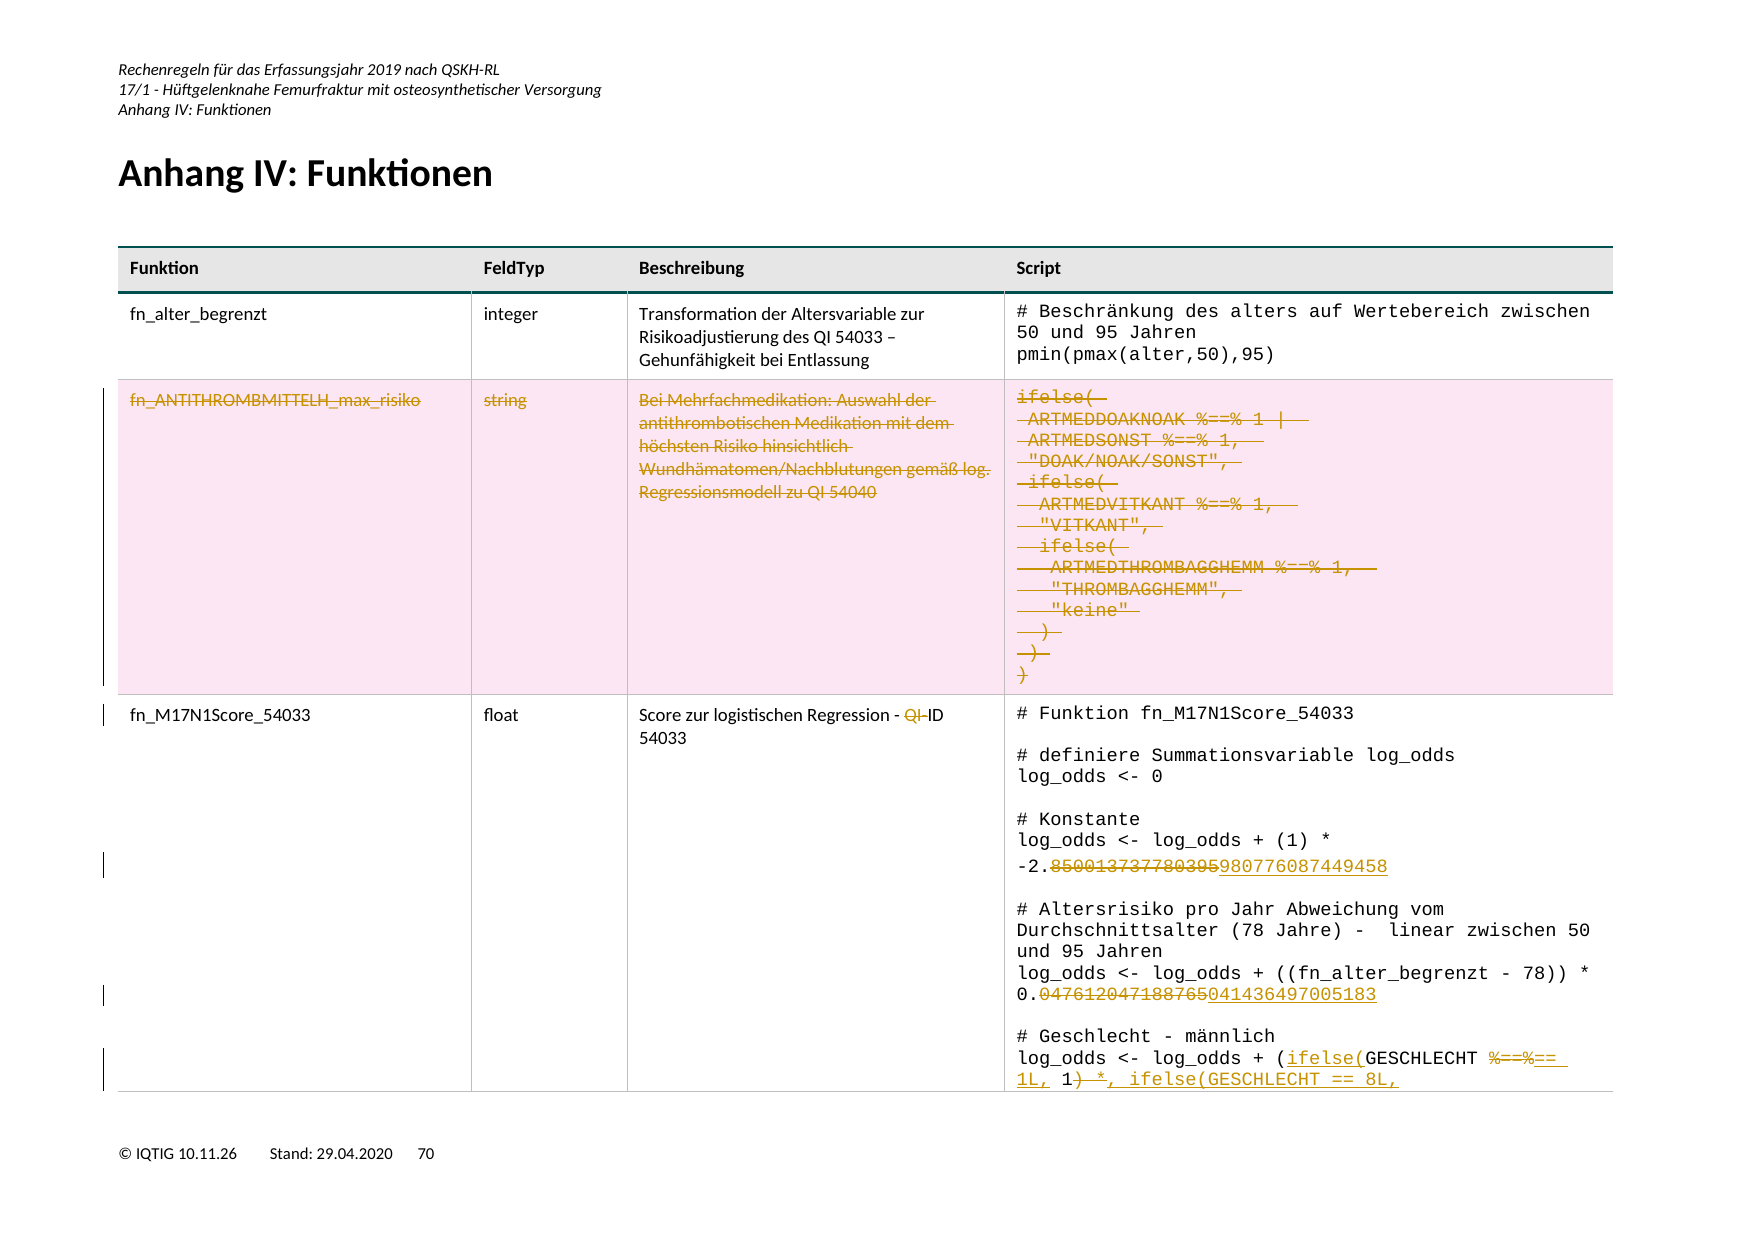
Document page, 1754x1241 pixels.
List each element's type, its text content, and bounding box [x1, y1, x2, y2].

table_cell fn_alter_begrenzt [118, 294, 471, 379]
table_header Beschreibung [627, 248, 1005, 291]
table_cell integer [472, 294, 627, 379]
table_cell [628, 695, 1004, 1091]
table_header FeldTyp [472, 248, 627, 291]
table_cell fn_M17N1Score_54033 [118, 695, 471, 1091]
table_header Funktion [118, 248, 472, 291]
table_cell float [472, 695, 627, 1091]
text Anhang IV: Funktionen [118, 148, 1636, 196]
table_cell Transformation der Altersvariable zur Risikoadjustierung des QI 54033 – Gehunfähigkeit bei Entlassung [628, 294, 1004, 379]
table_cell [1005, 695, 1613, 1091]
table_cell # Beschränkung des alters auf Wertebereich zwischen 50 und 95 Jahren pmin(pmax(alter,50),95) [1005, 294, 1613, 379]
table_header Script [1005, 248, 1613, 291]
